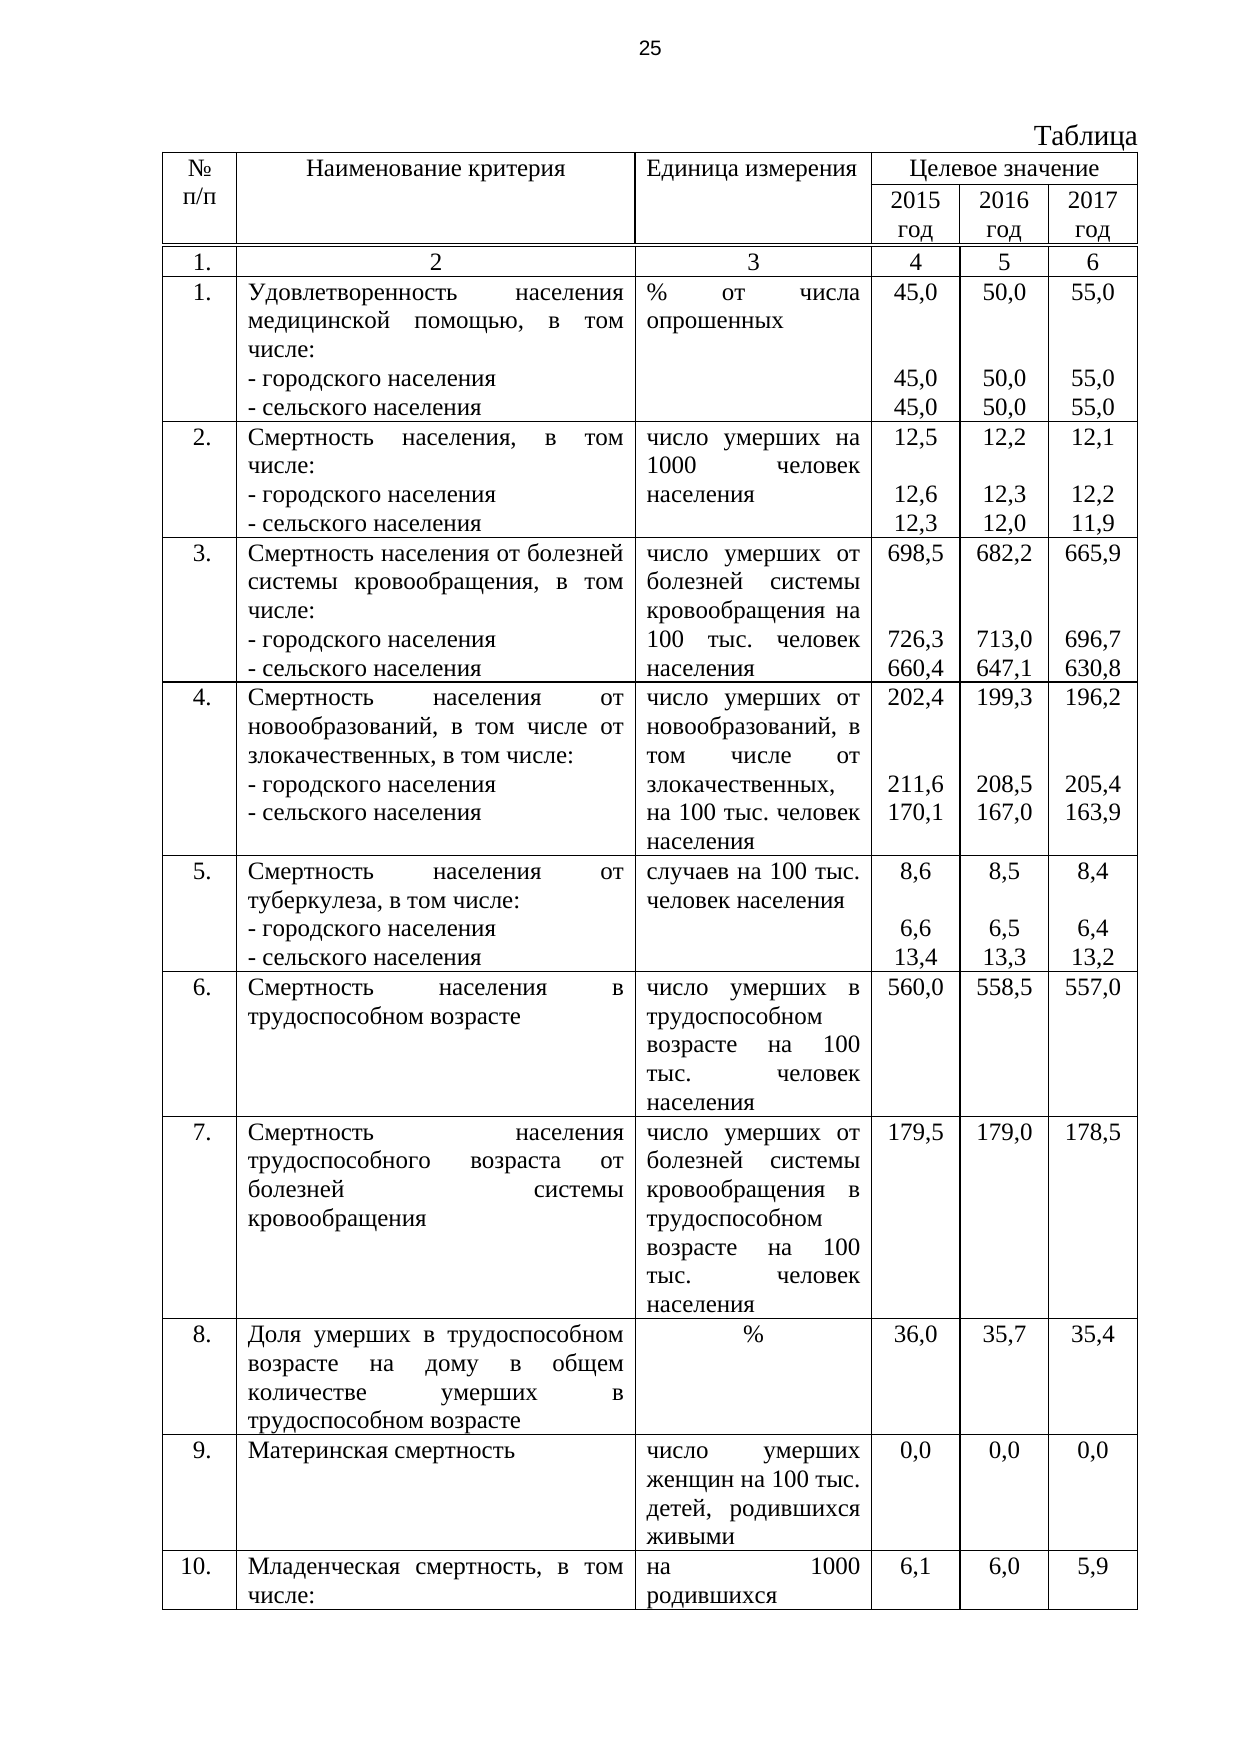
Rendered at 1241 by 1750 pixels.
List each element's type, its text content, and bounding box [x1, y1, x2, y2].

table_cell число умерших от новообразований, в том числе от злокачественных, на 100 тыс. человек населения [636, 683, 871, 855]
table_cell 196,2 205,4 163,9 [1049, 683, 1137, 855]
table_cell 682,2 713,0 647,1 [961, 538, 1048, 681]
table_cell 8,4 6,4 13,2 [1049, 856, 1137, 971]
table_cell 698,5 726,3 660,4 [872, 538, 959, 681]
table_cell Удовлетворенность населения медицинской помощью, в том числе: - городского населения - сельского населения [237, 277, 635, 421]
table_cell 8,6 6,6 13,4 [872, 856, 959, 971]
table_cell 2015 год [872, 185, 959, 242]
table_cell [163, 1551, 236, 1609]
table_cell Смертность населения от новообразований, в том числе от злокачественных, в том числе: - городского населения - сельского населения [237, 683, 635, 855]
table_cell [163, 1319, 236, 1434]
table_cell число умерших в трудоспособном возрасте на 100 тыс. человек населения [636, 972, 871, 1116]
table_cell [163, 972, 236, 1116]
table_cell 55,0 55,0 55,0 [1049, 277, 1137, 421]
table_cell Смертность населения от болезней системы кровообращения, в том числе: - городского населения - сельского населения [237, 538, 635, 681]
table_cell 12,2 12,3 12,0 [961, 422, 1048, 537]
table_header 2 [237, 247, 635, 276]
table_cell 1. [163, 277, 236, 421]
table_header № п/п [163, 153, 236, 242]
table_header 3 [636, 247, 871, 276]
table_cell 12,1 12,2 11,9 [1049, 422, 1137, 537]
table_cell Смертность населения от туберкулеза, в том числе: - городского населения - сельского населения [237, 856, 635, 971]
table_header Целевое значение [872, 153, 1137, 184]
table_cell Смертность населения, в том числе: - городского населения - сельского населения [237, 422, 635, 537]
table_cell % [636, 1319, 871, 1434]
table_cell 6,0 5,95 6,15 [961, 1551, 1048, 1609]
table_cell 558,5 [961, 972, 1048, 1116]
table_cell 557,0 [1049, 972, 1137, 1116]
table_cell 665,9 696,7 630,8 [1049, 538, 1137, 681]
table_cell 8,5 6,5 13,3 [961, 856, 1048, 971]
table_cell [163, 1435, 236, 1550]
table_cell 12,5 12,6 12,3 [872, 422, 959, 537]
table_cell 199,3 208,5 167,0 [961, 683, 1048, 855]
table_cell 560,0 [872, 972, 959, 1116]
table_cell 202,4 211,6 170,1 [872, 683, 959, 855]
table_cell 0,0 [872, 1435, 959, 1550]
table_cell Смертность населения трудоспособного возраста от болезней системы кровообращения [237, 1117, 635, 1318]
table_cell 2016 год [960, 185, 1048, 242]
table_cell 0,0 [961, 1435, 1048, 1550]
table_cell [163, 683, 236, 855]
table_header Наименование критерия [237, 153, 634, 242]
table_cell 0,0 [1049, 1435, 1137, 1550]
table_cell 5,9 5,85 6,05 [1049, 1551, 1137, 1609]
table_header Единица измерения [636, 153, 871, 242]
table_cell 179,0 [961, 1117, 1048, 1318]
table_cell 35,4 [1049, 1319, 1137, 1434]
table_cell Доля умерших в трудоспособном возрасте на дому в общем количестве умерших в трудоспособном возрасте [237, 1319, 635, 1434]
table_cell 179,5 [872, 1117, 959, 1318]
text Таблица [162, 118, 1138, 152]
table_cell % от числа опрошенных [636, 277, 871, 421]
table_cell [237, 1551, 635, 1609]
table_cell [163, 422, 236, 537]
table_cell Смертность населения в трудоспособном возрасте [237, 972, 635, 1116]
table_cell 36,0 [872, 1319, 959, 1434]
table_cell на 1000 родившихся живыми [636, 1551, 871, 1609]
table_cell число умерших на 1000 человек населения [636, 422, 871, 537]
table_cell 2017 год [1049, 185, 1137, 242]
table_cell [163, 1117, 236, 1318]
table_header 5 [961, 247, 1048, 276]
table_cell [163, 856, 236, 971]
table_cell 178,5 [1049, 1117, 1137, 1318]
table_cell Материнская смертность [237, 1435, 635, 1550]
table_cell случаев на 100 тыс. человек населения [636, 856, 871, 971]
table_cell число умерших женщин на 100 тыс. детей, родившихся живыми [636, 1435, 871, 1550]
table_cell число умерших от болезней системы кровообращения в трудоспособном возрасте на 100 тыс. человек населения [636, 1117, 871, 1318]
table_cell [163, 538, 236, 681]
table_cell 45,0 45,0 45,0 [872, 277, 959, 421]
table_header 4 [872, 247, 959, 276]
table_header 6 [1049, 247, 1137, 276]
table_cell число умерших от болезней системы кровообращения на 100 тыс. человек населения [636, 538, 871, 681]
table_cell 35,7 [961, 1319, 1048, 1434]
table_header 1 [163, 247, 236, 276]
table_cell 6,1 6,05 6,2 [872, 1551, 959, 1609]
table_cell 50,0 50,0 50,0 [961, 277, 1048, 421]
